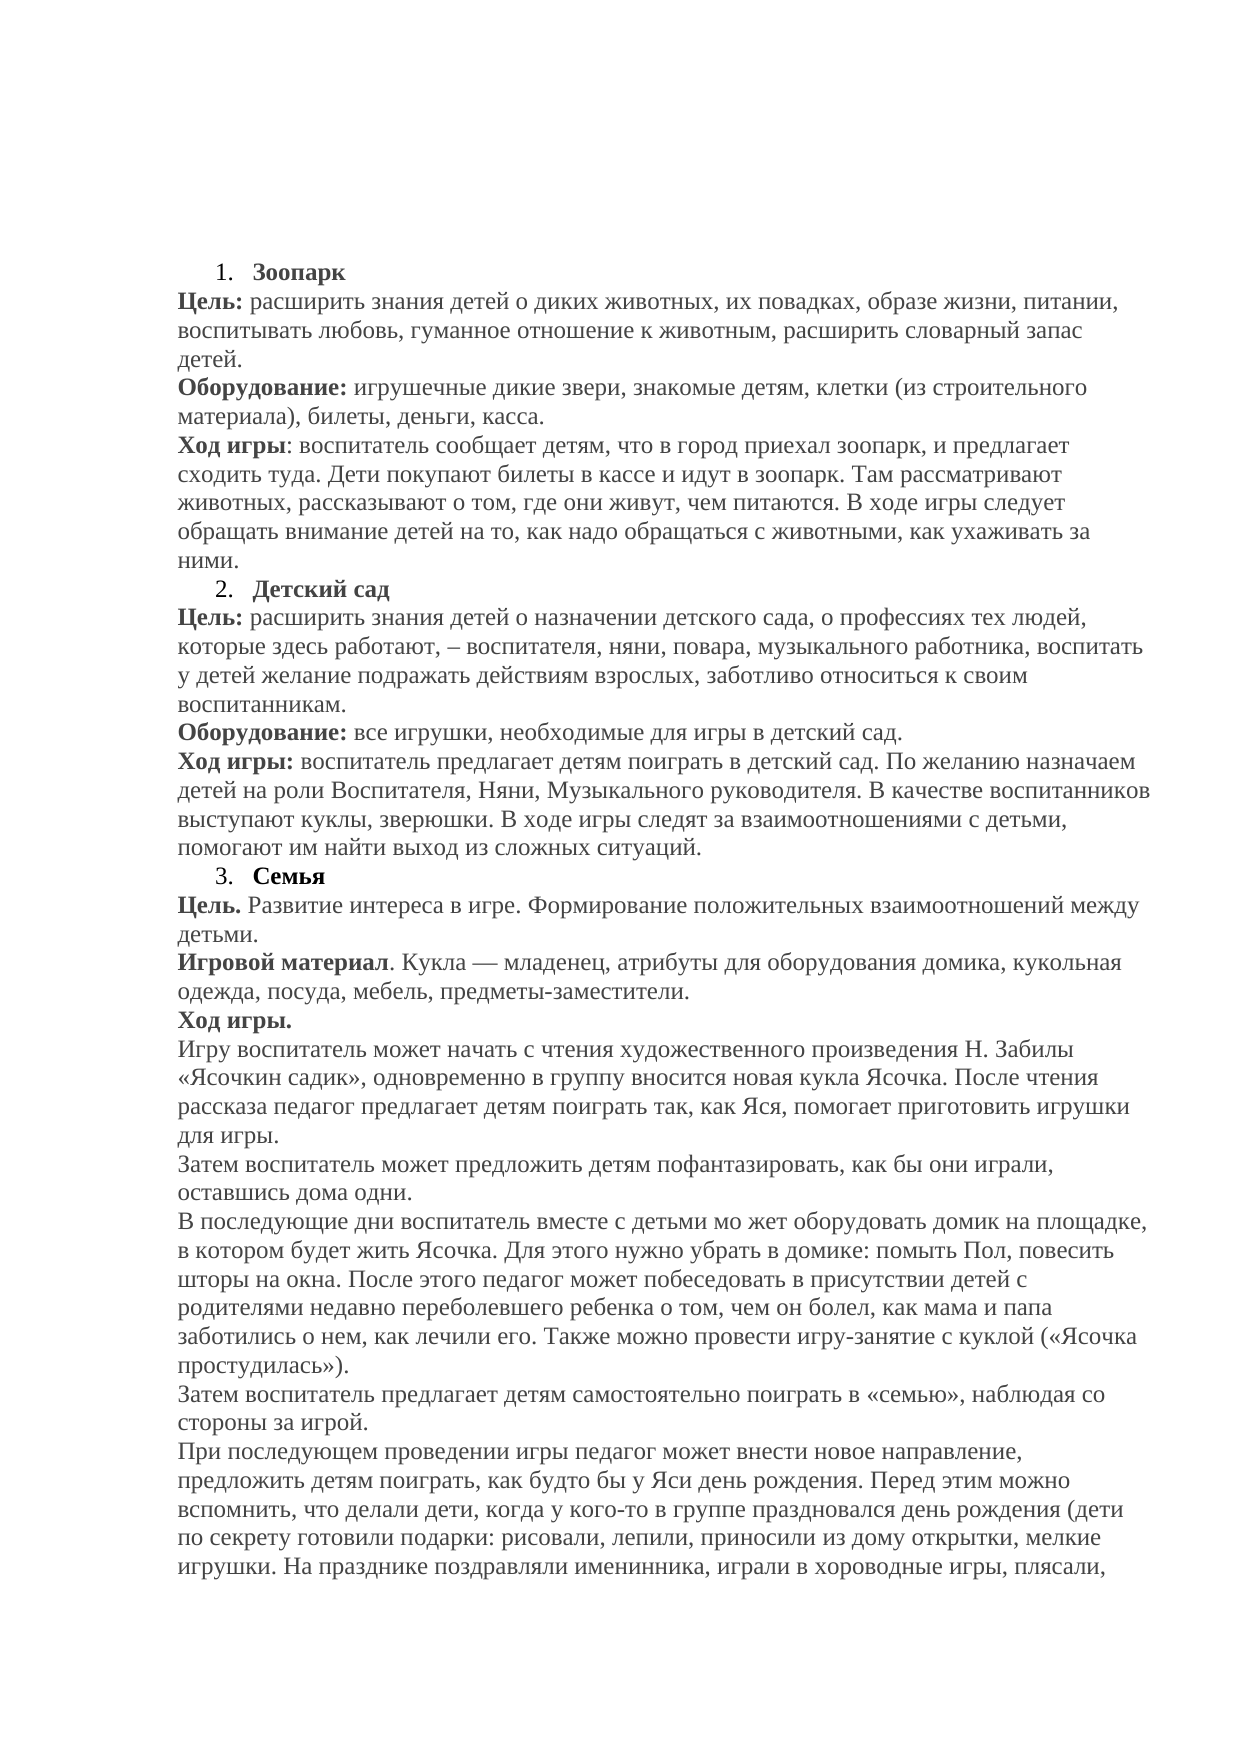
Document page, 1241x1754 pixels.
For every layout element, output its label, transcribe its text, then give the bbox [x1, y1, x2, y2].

text Ход игры: воспитатель предлагает детям поиграть в детский сад. По желанию назначаем детей на роли Воспитателя, Няни, Музыкального руководителя. В качестве воспитанников выступают куклы, зверюшки. В ходе игры следят за взаимоотношениями с детьми, помогают им найти выход из сложных ситуаций. [177, 746, 1152, 861]
list Семья [215, 861, 1152, 890]
text Затем воспитатель может предложить детям пофантазировать, как бы они играли, оставшись дома одни. [177, 1149, 1152, 1206]
text Игровой материал. Кукла — младенец, атрибуты для оборудования домика, кукольная одежда, посуда, мебель, предметы-заместители. [177, 947, 1152, 1005]
text Оборудование: все игрушки, необходимые для игры в детский сад. [177, 717, 1152, 746]
text Игру воспитатель может начать с чтения художественного произведения Н. Забилы «Ясочкин садик», одновременно в группу вносится новая кукла Ясочка. После чтения рассказа педагог предлагает детям поиграть так, как Яся, помогает приготовить игрушки для игры. [177, 1034, 1152, 1149]
text Ход игры. [177, 1005, 1152, 1034]
list Детский сад [215, 574, 1152, 602]
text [177, 1436, 1152, 1580]
text Оборудование: игрушечные дикие звери, знакомые детям, клетки (из строительного материала), билеты, деньги, касса. [177, 372, 1152, 430]
text Цель: расширить знания детей о диких животных, их повадках, образе жизни, питании, воспитывать любовь, гуманное отношение к животным, расширить словарный запас детей. [177, 286, 1152, 372]
list Зоопарк [215, 257, 1152, 286]
text Ход игры: воспитатель сообщает детям, что в город приехал зоопарк, и предлагает сходить туда. Дети покупают билеты в кассе и идут в зоопарк. Там рассматривают животных, рассказывают о том, где они живут, чем питаются. В ходе игры следует обращать внимание детей на то, как надо обращаться с животными, как ухаживать за ними. [177, 430, 1152, 574]
text В последующие дни воспитатель вместе с детьми мо жет оборудовать домик на площадке, в котором будет жить Ясочка. Для этого нужно убрать в домике: помыть Пол, повесить шторы на окна. После этого педагог может побеседовать в присутствии детей с родителями недавно переболевшего ребенка о том, чем он болел, как мама и папа заботились о нем, как лечили его. Также можно провести игру-занятие с куклой («Ясочка простудилась»). [177, 1206, 1152, 1379]
text Затем воспитатель предлагает детям самостоятельно поиграть в «семью», наблюдая со стороны за игрой. [177, 1379, 1152, 1436]
text Цель: расширить знания детей о назначении детского сада, о профессиях тех людей, которые здесь работают, – воспитателя, няни, повара, музыкального работника, воспитать у детей желание подражать действиям взрослых, заботливо относиться к своим воспитанникам. [177, 602, 1152, 717]
text Цель. Развитие интереса в игре. Формирование положительных взаимоотношений между детьми. [177, 890, 1152, 947]
